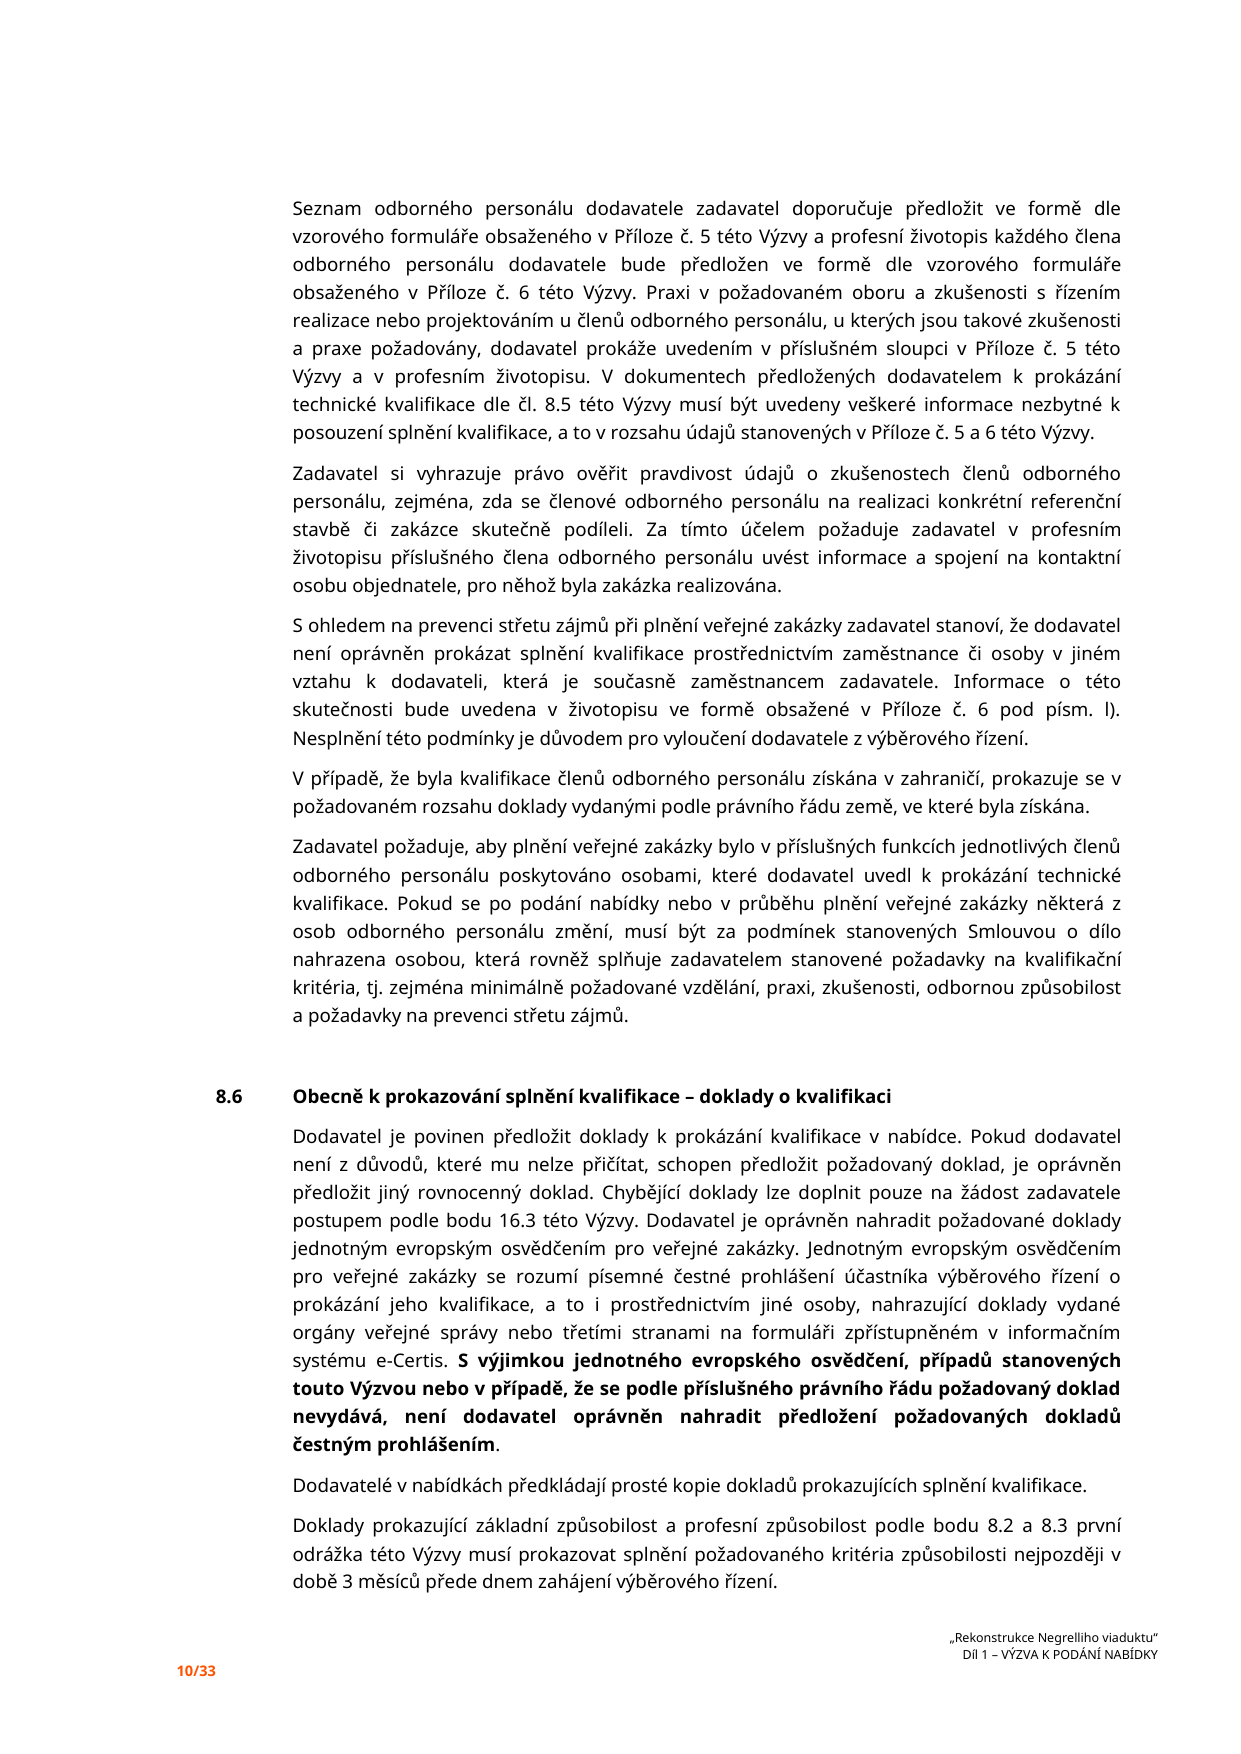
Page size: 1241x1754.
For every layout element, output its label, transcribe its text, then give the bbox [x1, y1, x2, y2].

text Doklady prokazující základní způsobilost a profesní způsobilost podle bodu 8.2 a 8.3 první odrážka této Výzvy musí prokazovat splnění požadovaného kritéria způsobilosti nejpozději v době 3 měsíců přede dnem zahájení výběrového řízení. [292, 1513, 1122, 1594]
text Dodavatel je povinen předložit doklady k prokázání kvalifikace v nabídce. Pokud dodavatel není z důvodů, které mu nelze přičítat, schopen předložit požadovaný doklad, je oprávněn předložit jiný rovnocenný doklad. Chybějící doklady lze doplnit pouze na žádost zadavatele postupem podle bodu 16.3 této Výzvy. Dodavatel je oprávněn nahradit požadované doklady jednotným evropským osvědčením pro veřejné zakázky. Jednotným evropským osvědčením pro veřejné zakázky se rozumí písemné čestné prohlášení účastníka výběrového řízení o prokázání jeho kvalifikace, a to i prostřednictvím jiné osoby, nahrazující doklady vydané orgány veřejné správy nebo třetími stranami na formuláři zpřístupněném v informačním systému e-Certis. S výjimkou jednotného evropského osvědčení, případů stanovených touto Výzvou nebo v případě, že se podle příslušného právního řádu požadovaný doklad nevydává, není dodavatel oprávněn nahradit předložení požadovaných dokladů čestným prohlášením. [292, 1123, 1122, 1457]
text V případě, že byla kvalifikace členů odborného personálu získána v zahraničí, prokazuje se v požadovaném rozsahu doklady vydanými podle právního řádu země, ve které byla získána. [292, 765, 1122, 819]
text Zadavatel požaduje, aby plnění veřejné zakázky bylo v příslušných funkcích jednotlivých členů odborného personálu poskytováno osobami, které dodavatel uvedl k prokázání technické kvalifikace. Pokud se po podání nabídky nebo v průběhu plnění veřejné zakázky některá z osob odborného personálu změní, musí být za podmínek stanovených Smlouvou o dílo nahrazena osobou, která rovněž splňuje zadavatelem stanovené požadavky na kvalifikační kritéria, tj. zejména minimálně požadované vzdělání, praxi, zkušenosti, odbornou způsobilost a požadavky na prevenci střetu zájmů. [292, 834, 1122, 1027]
text Obecně k prokazování splnění kvalifikace – doklady o kvalifikaci [216, 1083, 1122, 1108]
text Dodavatelé v nabídkách předkládají prosté kopie dokladů prokazujících splnění kvalifikace. [292, 1472, 1122, 1498]
text Zadavatel si vyhrazuje právo ověřit pravdivost údajů o zkušenostech členů odborného personálu, zejména, zda se členové odborného personálu na realizaci konkrétní referenční stavbě či zakázce skutečně podíleli. Za tímto účelem požaduje zadavatel v profesním životopisu příslušného člena odborného personálu uvést informace a spojení na kontaktní osobu objednatele, pro něhož byla zakázka realizována. [292, 460, 1122, 598]
text Seznam odborného personálu dodavatele zadavatel doporučuje předložit ve formě dle vzorového formuláře obsaženého v Příloze č. 5 této Výzvy a profesní životopis každého člena odborného personálu dodavatele bude předložen ve formě dle vzorového formuláře obsaženého v Příloze č. 6 této Výzvy. Praxi v požadovaném oboru a zkušenosti s řízením realizace nebo projektováním u členů odborného personálu, u kterých jsou takové zkušenosti a praxe požadovány, dodavatel prokáže uvedením v příslušném sloupci v Příloze č. 5 této Výzvy a v profesním životopisu. V dokumentech předložených dodavatelem k prokázání technické kvalifikace dle čl. 8.5 této Výzvy musí být uvedeny veškeré informace nezbytné k posouzení splnění kvalifikace, a to v rozsahu údajů stanovených v Příloze č. 5 a 6 této Výzvy. [292, 195, 1122, 445]
text S ohledem na prevenci střetu zájmů při plnění veřejné zakázky zadavatel stanoví, že dodavatel není oprávněn prokázat splnění kvalifikace prostřednictvím zaměstnance či osoby v jiném vztahu k dodavateli, která je současně zaměstnancem zadavatele. Informace o této skutečnosti bude uvedena v životopisu ve formě obsažené v Příloze č. 6 pod písm. l). Nesplnění této podmínky je důvodem pro vyloučení dodavatele z výběrového řízení. [292, 613, 1122, 750]
